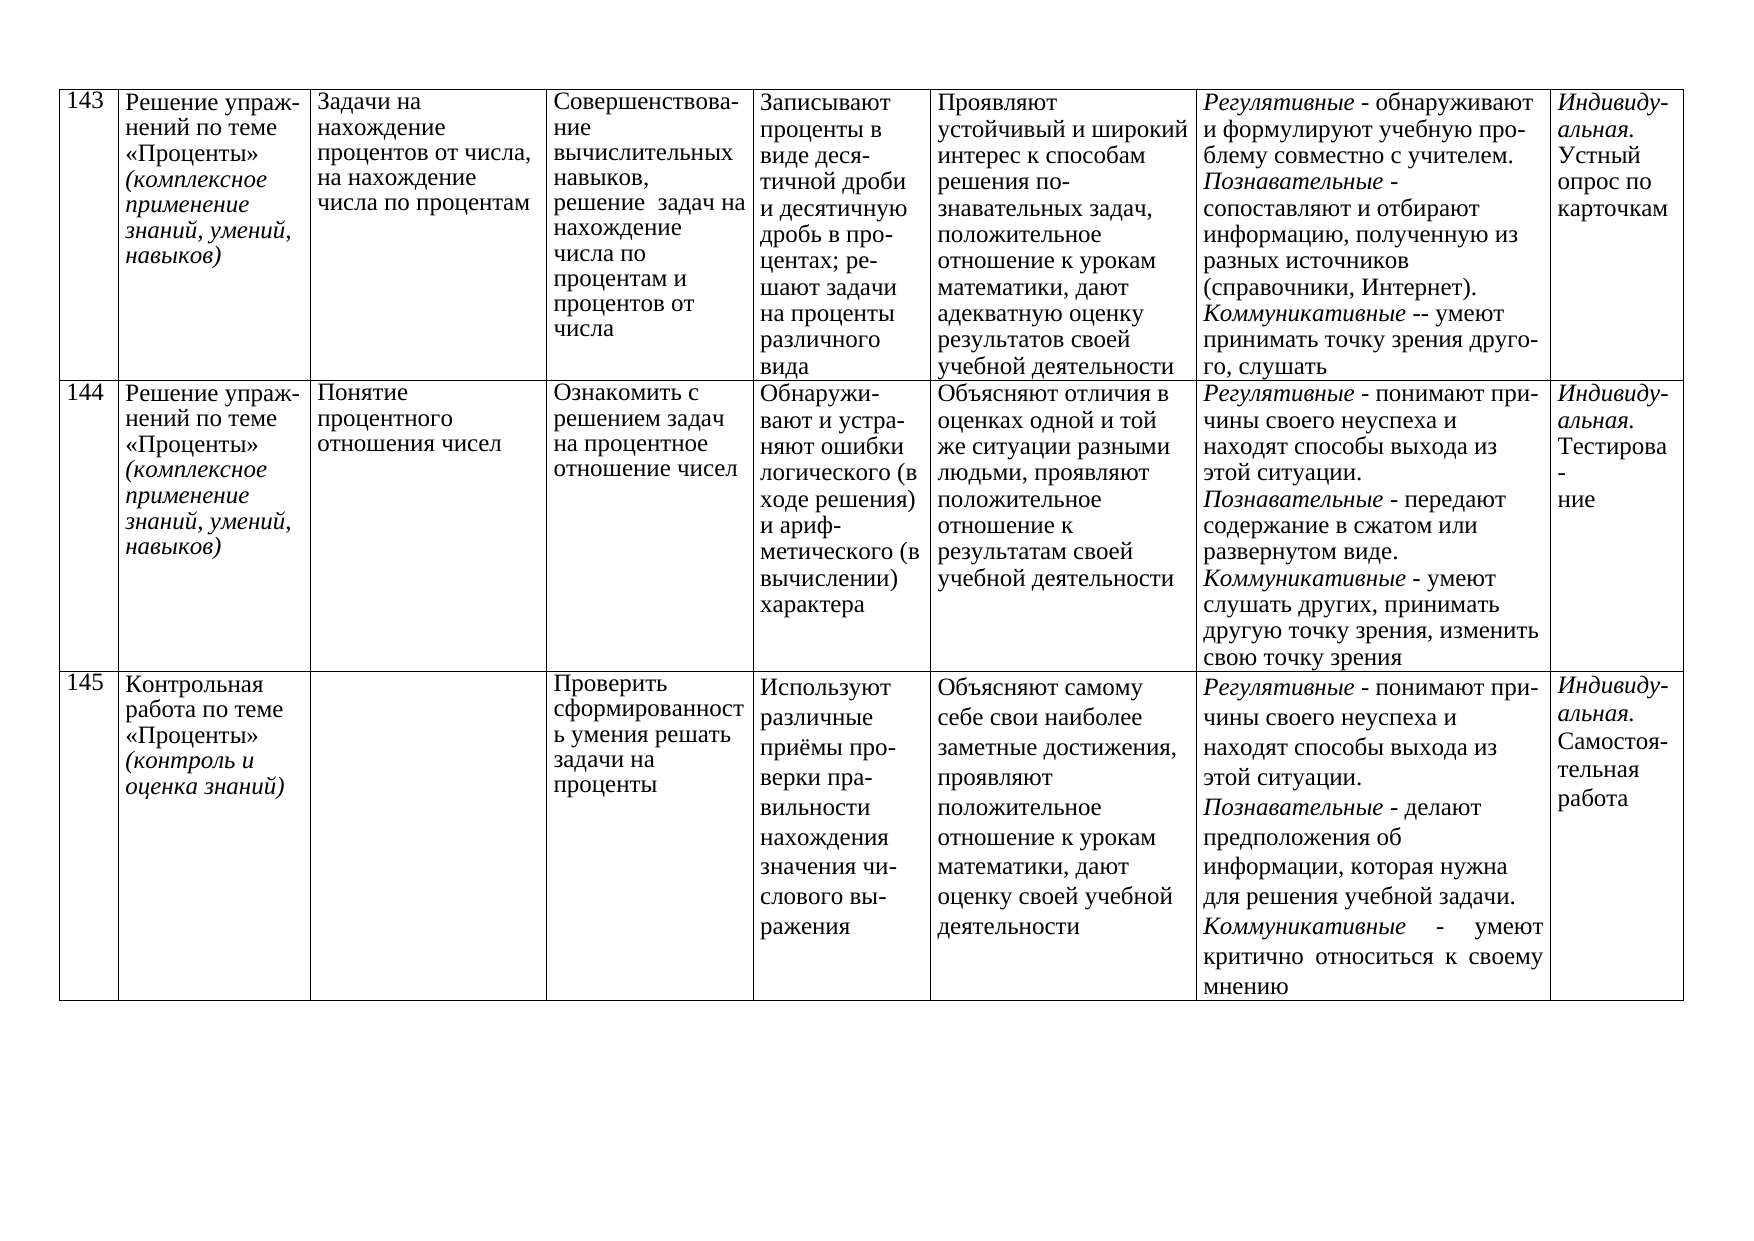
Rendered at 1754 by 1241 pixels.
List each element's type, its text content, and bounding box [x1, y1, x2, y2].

table_cell 144 [60, 381, 118, 671]
table_cell Регулятивные - обнаруживают и формулируют учебную проблему совместно с учителем. Познавательные - сопоставляют и отбирают информацию, полученную из разных источников (справочники, Интернет). Коммуникативные -- умеют принимать точку зрения другого, слушать [1197, 90, 1550, 379]
table_cell Решение упражнений по теме «Проценты» (комплексное применение знаний, умений, навыков) [119, 381, 310, 671]
table_cell Регулятивные - понимают причины своего неуспеха и находят способы выхода из этой ситуации. Познавательные - передают содержание в сжатом или развернутом виде. Коммуникативные - умеют слушать других, принимать другую точку зрения, изменить свою точку зрения [1197, 381, 1550, 671]
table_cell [119, 90, 310, 379]
table_cell Понятие процентного отношения чисел [311, 381, 546, 671]
table_cell Совершенствова-ние вычислительных навыков, решение задач на нахождение числа по процентам и процентов от числа [547, 90, 753, 379]
table_cell [311, 672, 546, 1000]
table_cell Записывают проценты в виде десятичной дроби и десятичную дробь в процентах; решают задачи на проценты различного вида [754, 90, 930, 379]
table_cell Используют различные приёмы проверки правильности нахождения значения числового выражения [754, 672, 930, 1000]
table_cell Контрольная работа по теме «Проценты» (контроль и оценка знаний) [119, 672, 310, 1000]
table_cell Ознакомить с решением задач на процентное отношение чисел [547, 381, 753, 671]
table_cell Объясняют отличия в оценках одной и той же ситуации разными людьми, проявляют положительное отношение к результатам своей учебной деятельности [931, 381, 1196, 671]
table_cell Задачи на нахождение процентов от числа, на нахождение числа по процентам [311, 90, 546, 379]
table_cell Индивиду- альная. Тестирова- ние [1551, 381, 1683, 671]
table_cell 143 [60, 90, 118, 379]
table_cell Проверить сформированность умения решать задачи на проценты [547, 672, 753, 1000]
table_cell 145 [60, 672, 118, 1000]
table_cell Индивиду- альная. Самостоя- тельная работа [1551, 672, 1683, 1000]
table_cell Индивидуальная. Устный опрос по карточкам [1551, 90, 1683, 379]
table_cell Регулятивные - понимают причины своего неуспеха и находят способы выхода из этой ситуации. Познавательные - делают предположения об информации, которая нужна для решения учебной задачи. Коммуникативные - умеют критично относиться к своему мнению [1197, 672, 1550, 1000]
table_cell Объясняют самому себе свои наиболее заметные достижения, проявляют положительное отношение к урокам математики, дают оценку своей учебной деятельности [931, 672, 1196, 1000]
table_cell Проявляют устойчивый и широкий интерес к способам решения познавательных задач, положительное отношение к урокам математики, дают адекватную оценку результатов своей учебной деятельности [931, 90, 1196, 379]
table_cell Обнаруживают и устраняют ошибки логического (в ходе решения) и арифметического (в вычислении) характера [754, 381, 930, 671]
